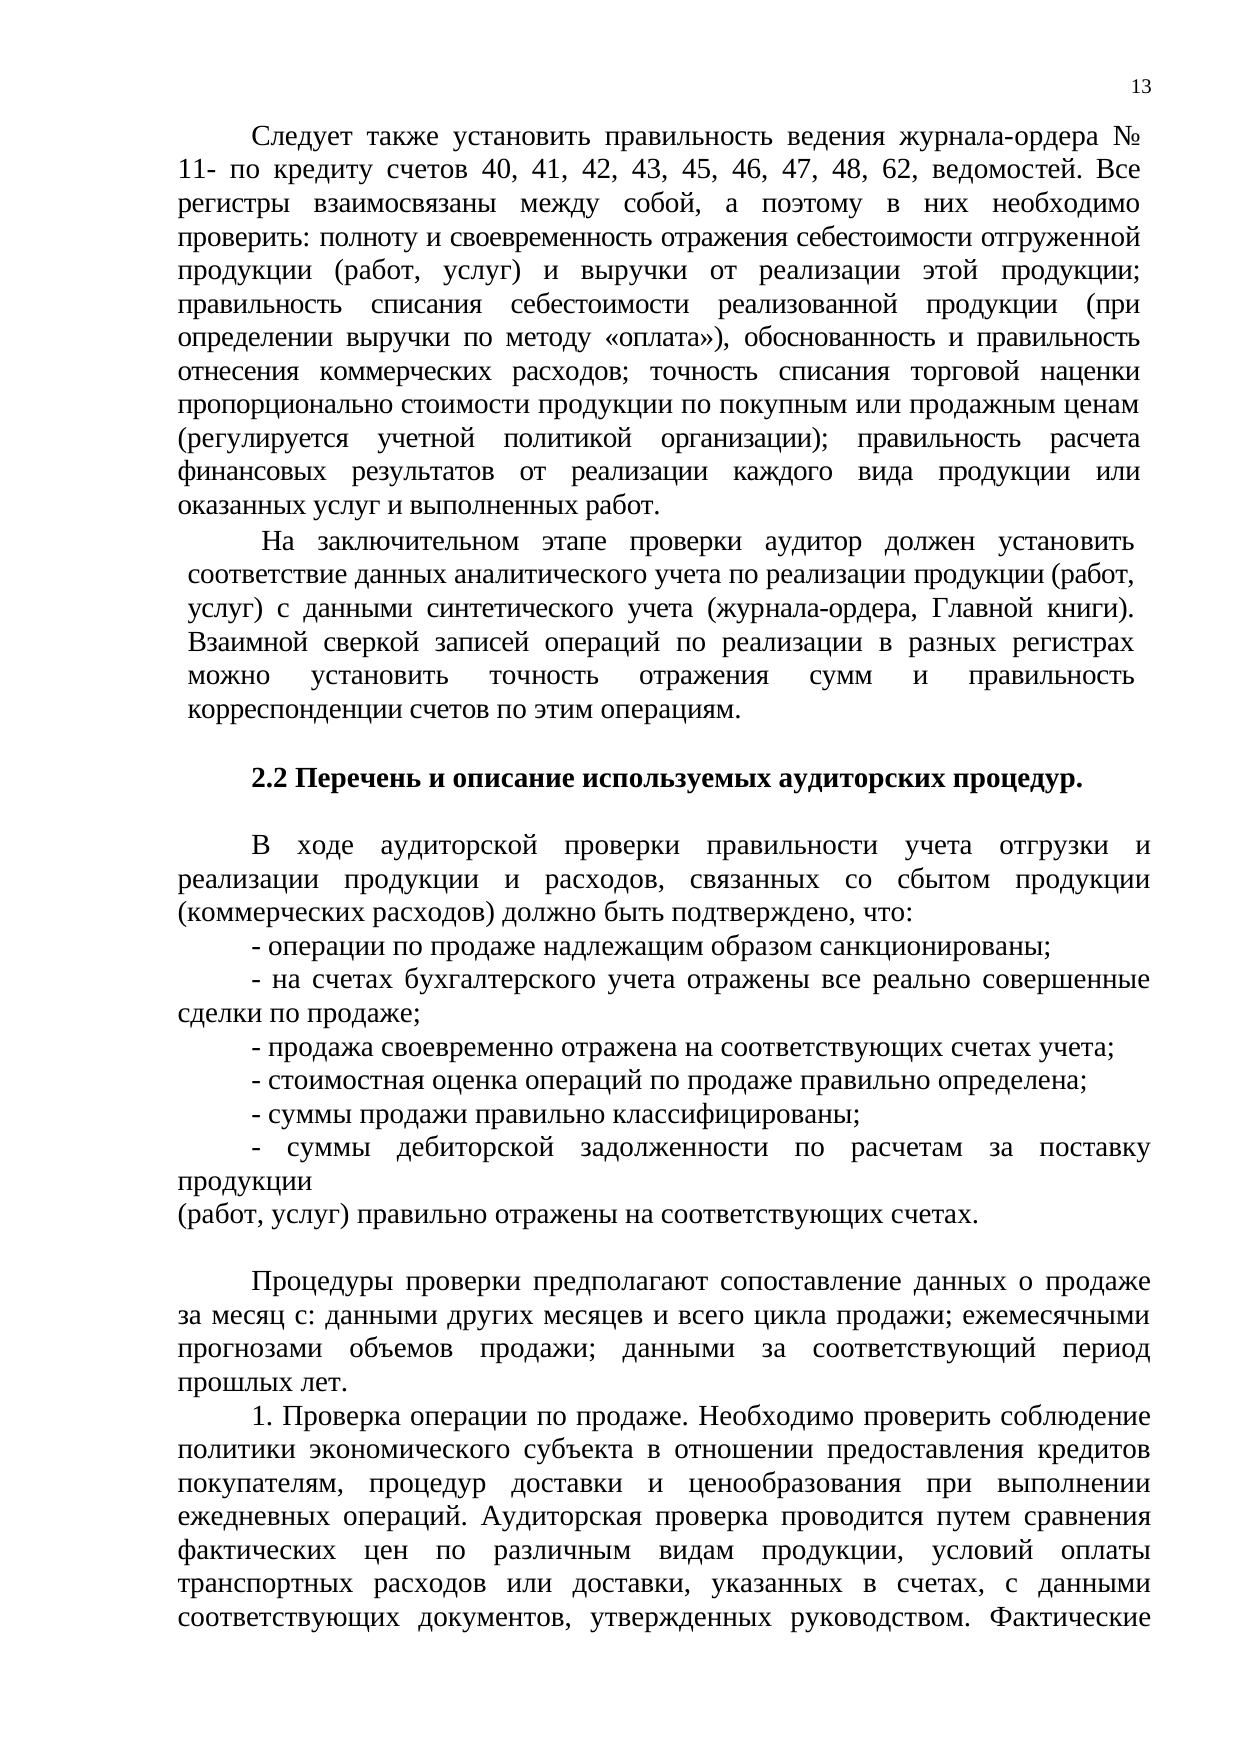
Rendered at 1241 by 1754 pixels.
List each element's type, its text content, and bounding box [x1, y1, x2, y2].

text 2.2 Перечень и описание используемых аудиторских процедур. [177, 760, 1150, 794]
text - на счетах бухгалтерского учета отражены все реально совершенные сделки по продаже; [177, 962, 1152, 1029]
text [177, 1398, 1152, 1632]
text - операции по продаже надлежащим образом санкционированы; [177, 928, 1152, 962]
text - суммы дебиторской задолженности по расчетам за поставку продукции (работ, услуг) правильно отражены на соответствующих счетах. [177, 1129, 1152, 1230]
text На заключительном этапе проверки аудитор должен установить соответствие данных аналитического учета по реализации продукции (работ, услуг) с данными синтетического учета (журнала-ордера, Главной книги). Взаимной сверкой записей операций по реализации в разных регистрах можно установить точность отражения сумм и правильность корреспонденции счетов по этим операциям. [187, 523, 1134, 724]
text Процедуры проверки предполагают сопоставление данных о продаже за месяц с: данными других месяцев и всего цикла продажи; ежемесячными прогнозами объемов продажи; данными за соответствующий период прошлых лет. [177, 1263, 1152, 1398]
text - суммы продажи правильно классифицированы; [177, 1096, 1152, 1129]
text - стоимостная оценка операций по продаже правильно определена; [177, 1062, 1152, 1096]
text Следует также установить правильность ведения журнала-ордера № 11- по кредиту счетов 40, 41, 42, 43, 45, 46, 47, 48, 62, ведомостей. Все регистры взаимосвязаны между собой, а поэтому в них необходимо проверить: полноту и своевременность отражения себестоимости отгруженной продукции (работ, услуг) и выручки от реализации этой продукции; правильность списания себестоимости реализованной продукции (при определении выручки по методу «оплата»), обоснованность и правильность отнесения коммерческих расходов; точность списания торговой наценки пропорционально стоимости продукции по покупным или продажным ценам (регулируется учетной политикой организации); правильность расчета финансовых результатов от реализации каждого вида продукции или оказанных услуг и выполненных работ. [177, 118, 1141, 521]
text В ходе аудиторской проверки правильности учета отгрузки и реализации продукции и расходов, связанных со сбытом продукции (коммерческих расходов) должно быть подтверждено, что: [177, 827, 1152, 928]
text - продажа своевременно отражена на соответствующих счетах учета; [177, 1029, 1152, 1062]
